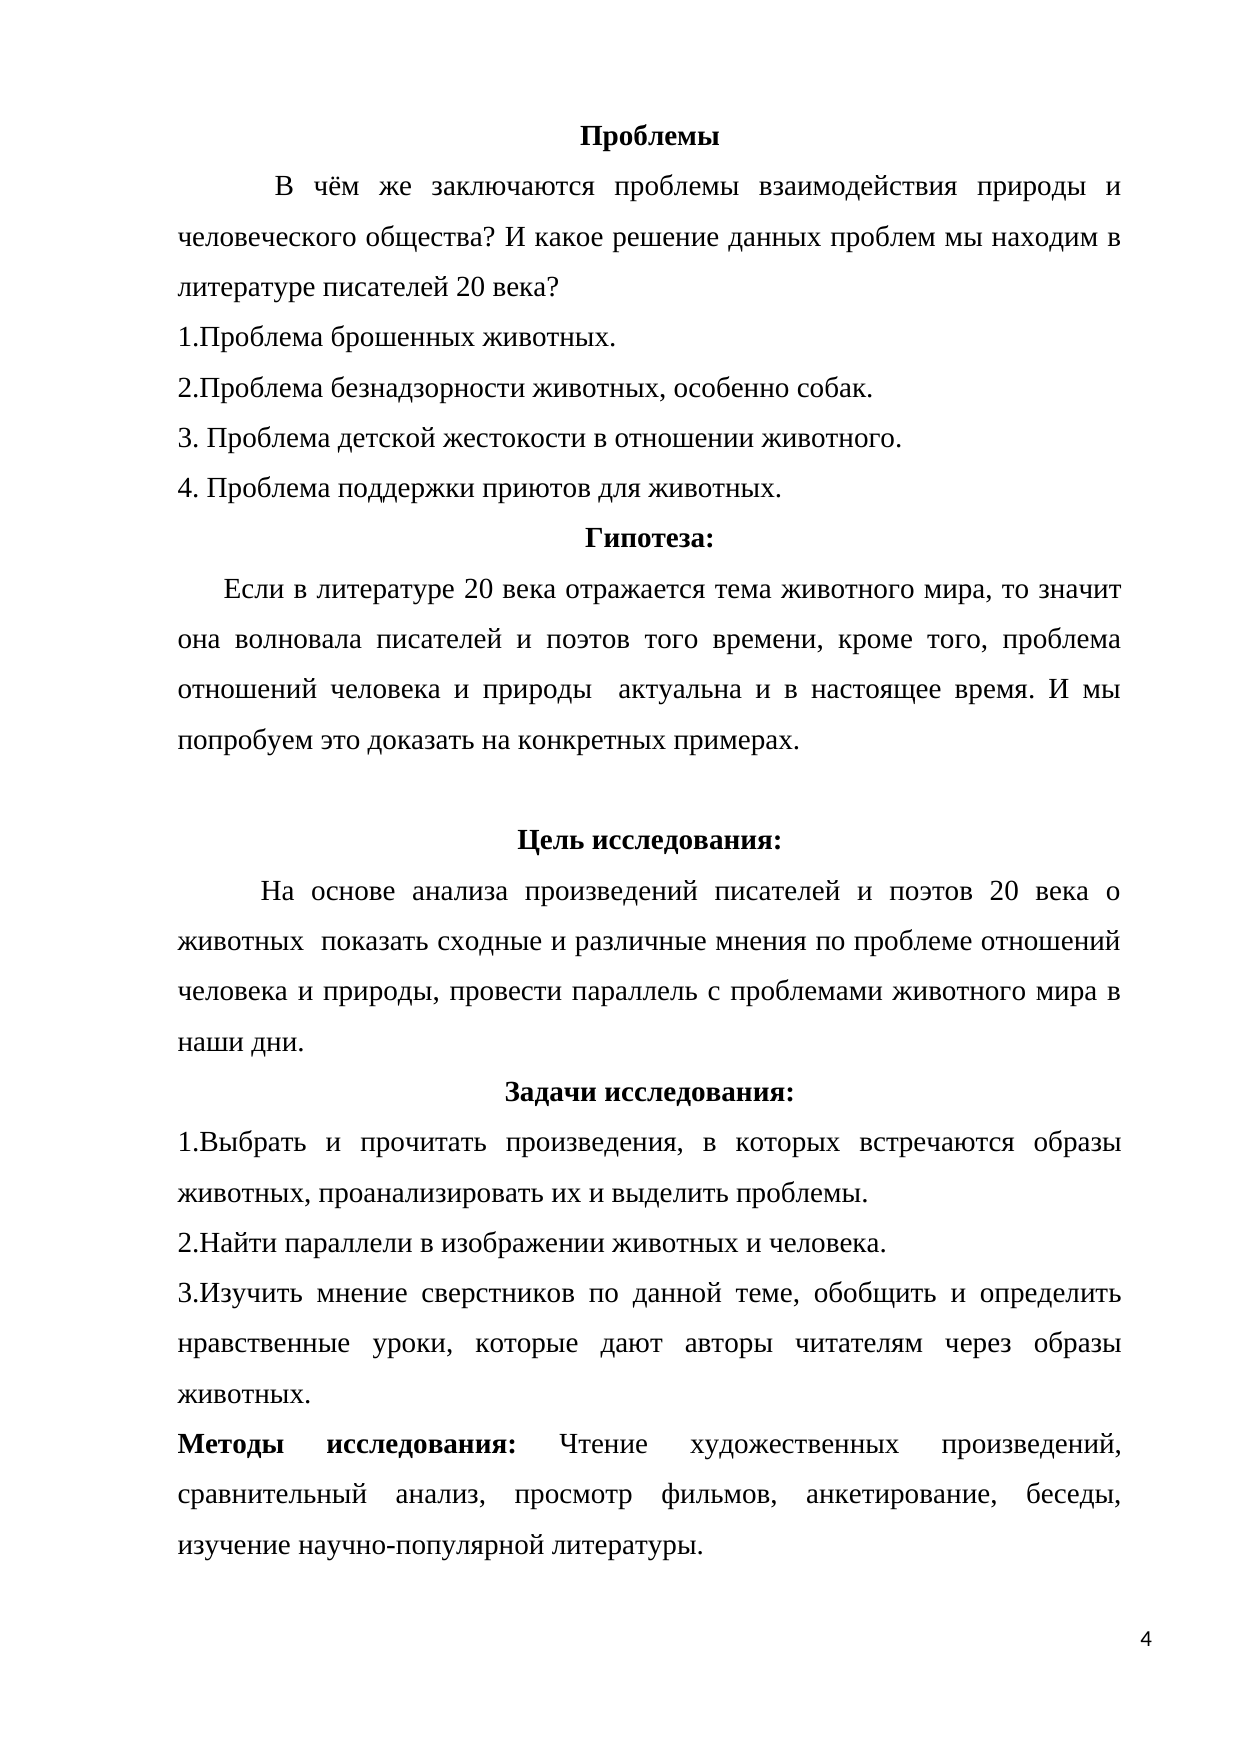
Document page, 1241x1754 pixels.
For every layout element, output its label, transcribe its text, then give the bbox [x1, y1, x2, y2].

text Методы исследования: Чтение художественных произведений, сравнительный анализ, просмотр фильмов, анкетирование, беседы, изучение научно-популярной литературы. [177, 1426, 1122, 1560]
text 4. Проблема поддержки приютов для животных. [177, 470, 1122, 504]
text 1.Проблема брошенных животных. [177, 319, 1122, 353]
text Цель исследования: [177, 822, 1122, 856]
text 2.Найти параллели в изображении животных и человека. [177, 1225, 1122, 1258]
text На основе анализа произведений писателей и поэтов 20 века о животных показать сходные и различные мнения по проблеме отношений человека и природы, провести параллель с проблемами животного мира в наши дни. [177, 873, 1122, 1057]
text В чём же заключаются проблемы взаимодействия природы и человеческого общества? И какое решение данных проблем мы находим в литературе писателей 20 века? [177, 168, 1122, 303]
text Если в литературе 20 века отражается тема животного мира, то значит она волновала писателей и поэтов того времени, кроме того, проблема отношений человека и природы актуальна и в настоящее время. И мы попробуем это доказать на конкретных примерах. [177, 571, 1122, 755]
text 1.Выбрать и прочитать произведения, в которых встречаются образы животных, проанализировать их и выделить проблемы. [177, 1124, 1122, 1208]
text 3. Проблема детской жестокости в отношении животного. [177, 420, 1122, 453]
text Гипотеза: [177, 521, 1122, 554]
text Проблемы [177, 118, 1122, 152]
text Задачи исследования: [177, 1074, 1122, 1108]
text 2.Проблема безнадзорности животных, особенно собак. [177, 370, 1122, 403]
text 3.Изучить мнение сверстников по данной теме, обобщить и определить нравственные уроки, которые дают авторы читателям через образы животных. [177, 1275, 1122, 1409]
